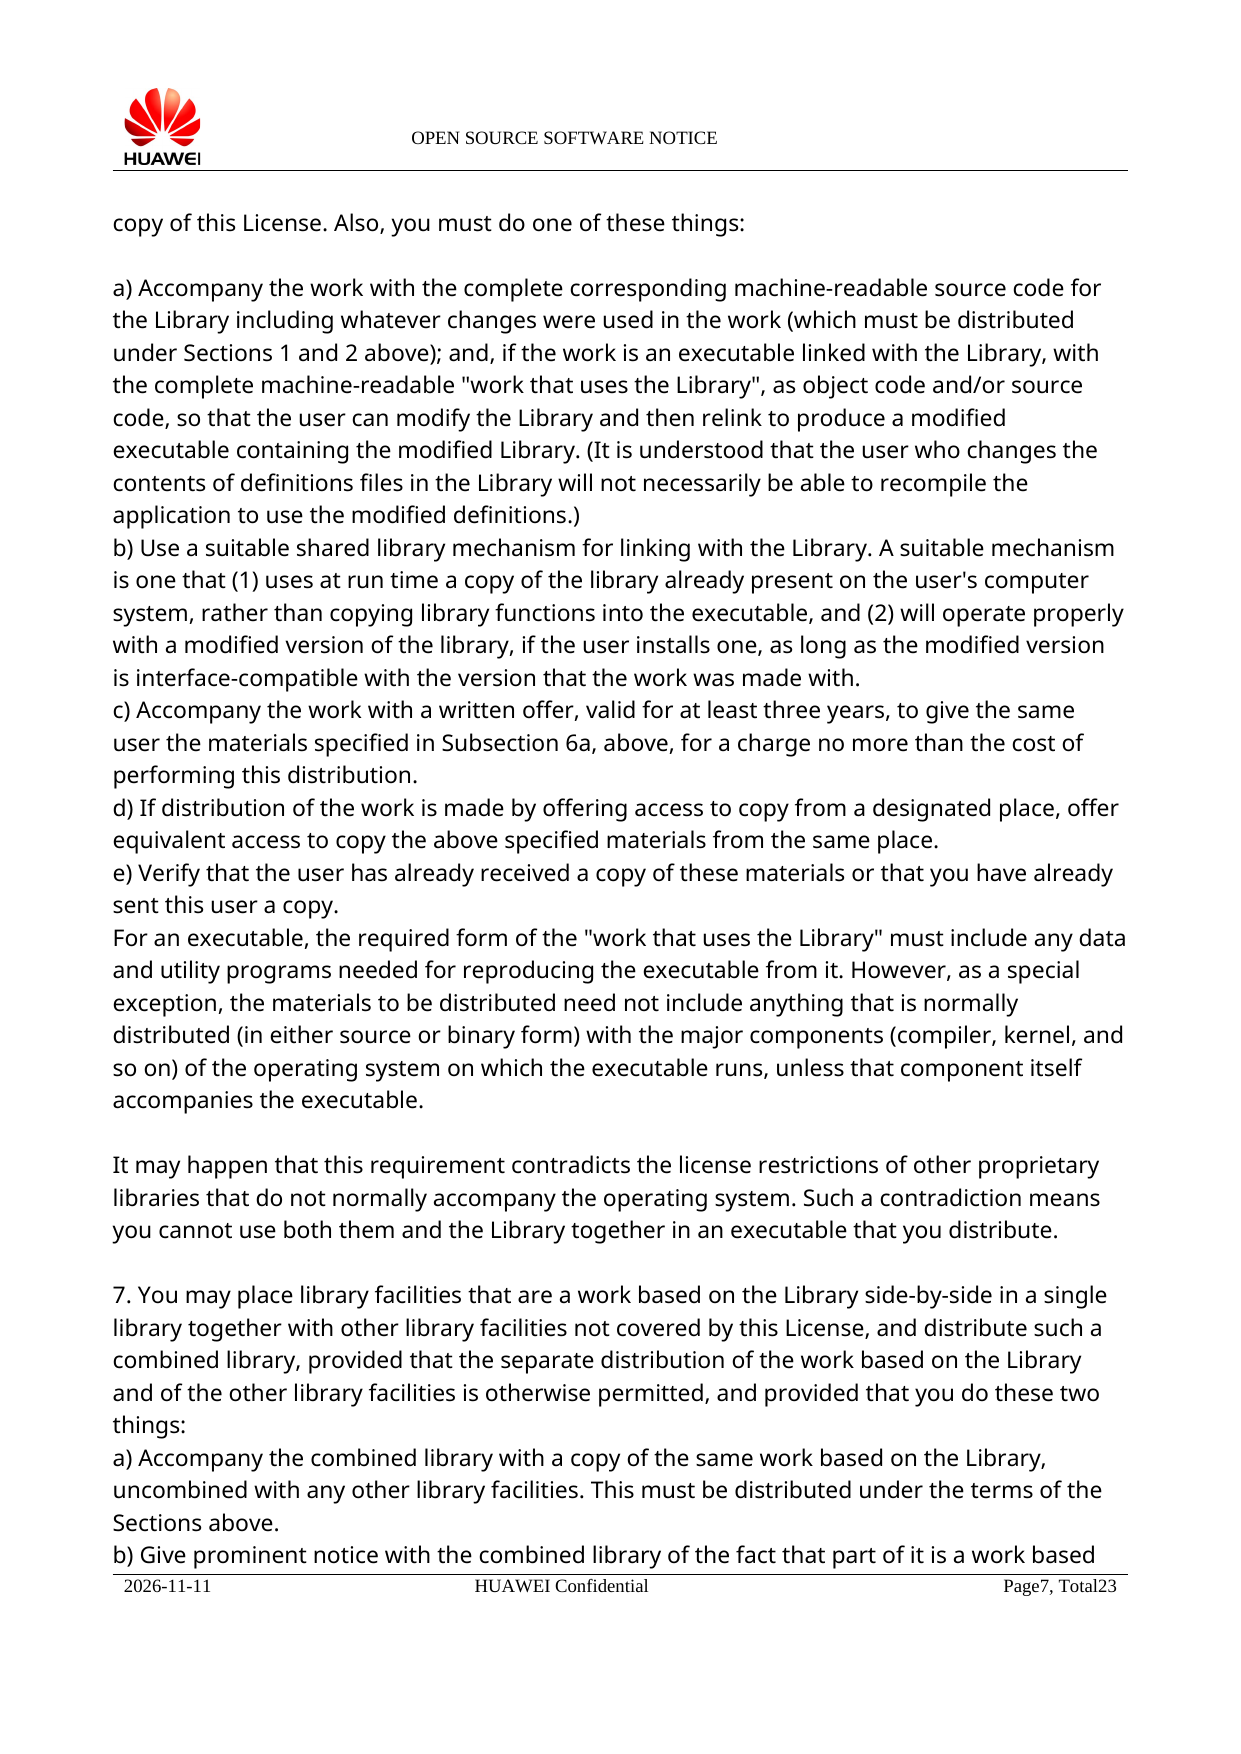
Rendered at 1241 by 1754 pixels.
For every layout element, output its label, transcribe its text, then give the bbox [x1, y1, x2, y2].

text b) Use a suitable shared library mechanism for linking with the Library. A suitable mechanism is one that (1) uses at run time a copy of the library already present on the user's computer system, rather than copying library functions into the executable, and (2) will operate properly with a modified version of the library, if the user installs one, as long as the modified version is interface-compatible with the version that the work was made with. [112, 531, 1128, 694]
text It may happen that this requirement contradicts the license restrictions of other proprietary libraries that do not normally accompany the operating system. Such a contradiction means you cannot use both them and the Library together in an executable that you distribute. [112, 1149, 1128, 1246]
text c) Accompany the work with a written offer, valid for at least three years, to give the same user the materials specified in Subsection 6a, above, for a charge no more than the cost of performing this distribution. [112, 694, 1128, 791]
text e) Verify that the user has already received a copy of these materials or that you have already sent this user a copy. [112, 856, 1128, 921]
picture [124, 88, 201, 165]
text 7. You may place library facilities that are a work based on the Library side-by-side in a single library together with other library facilities not covered by this License, and distribute such a combined library, provided that the separate distribution of the work based on the Library and of the other library facilities is otherwise permitted, and provided that you do these two things: [112, 1279, 1128, 1441]
text a) Accompany the combined library with a copy of the same work based on the Library, uncombined with any other library facilities. This must be distributed under the terms of the Sections above. [112, 1441, 1128, 1539]
text a) Accompany the work with the complete corresponding machine-readable source code for the Library including whatever changes were used in the work (which must be distributed under Sections 1 and 2 above); and, if the work is an executable linked with the Library, with the complete machine-readable "work that uses the Library", as object code and/or source code, so that the user can modify the Library and then relink to produce a modified executable containing the modified Library. (It is understood that the user who changes the contents of definitions files in the Library will not necessarily be able to recompile the application to use the modified definitions.) [112, 271, 1128, 531]
text For an executable, the required form of the "work that uses the Library" must include any data and utility programs needed for reproducing the executable from it. However, as a special exception, the materials to be distributed need not include anything that is normally distributed (in either source or binary form) with the major components (compiler, kernel, and so on) of the operating system on which the executable runs, unless that component itself accompanies the executable. [112, 921, 1128, 1116]
text d) If distribution of the work is made by offering access to copy from a designated place, offer equivalent access to copy the above specified materials from the same place. [112, 791, 1128, 856]
